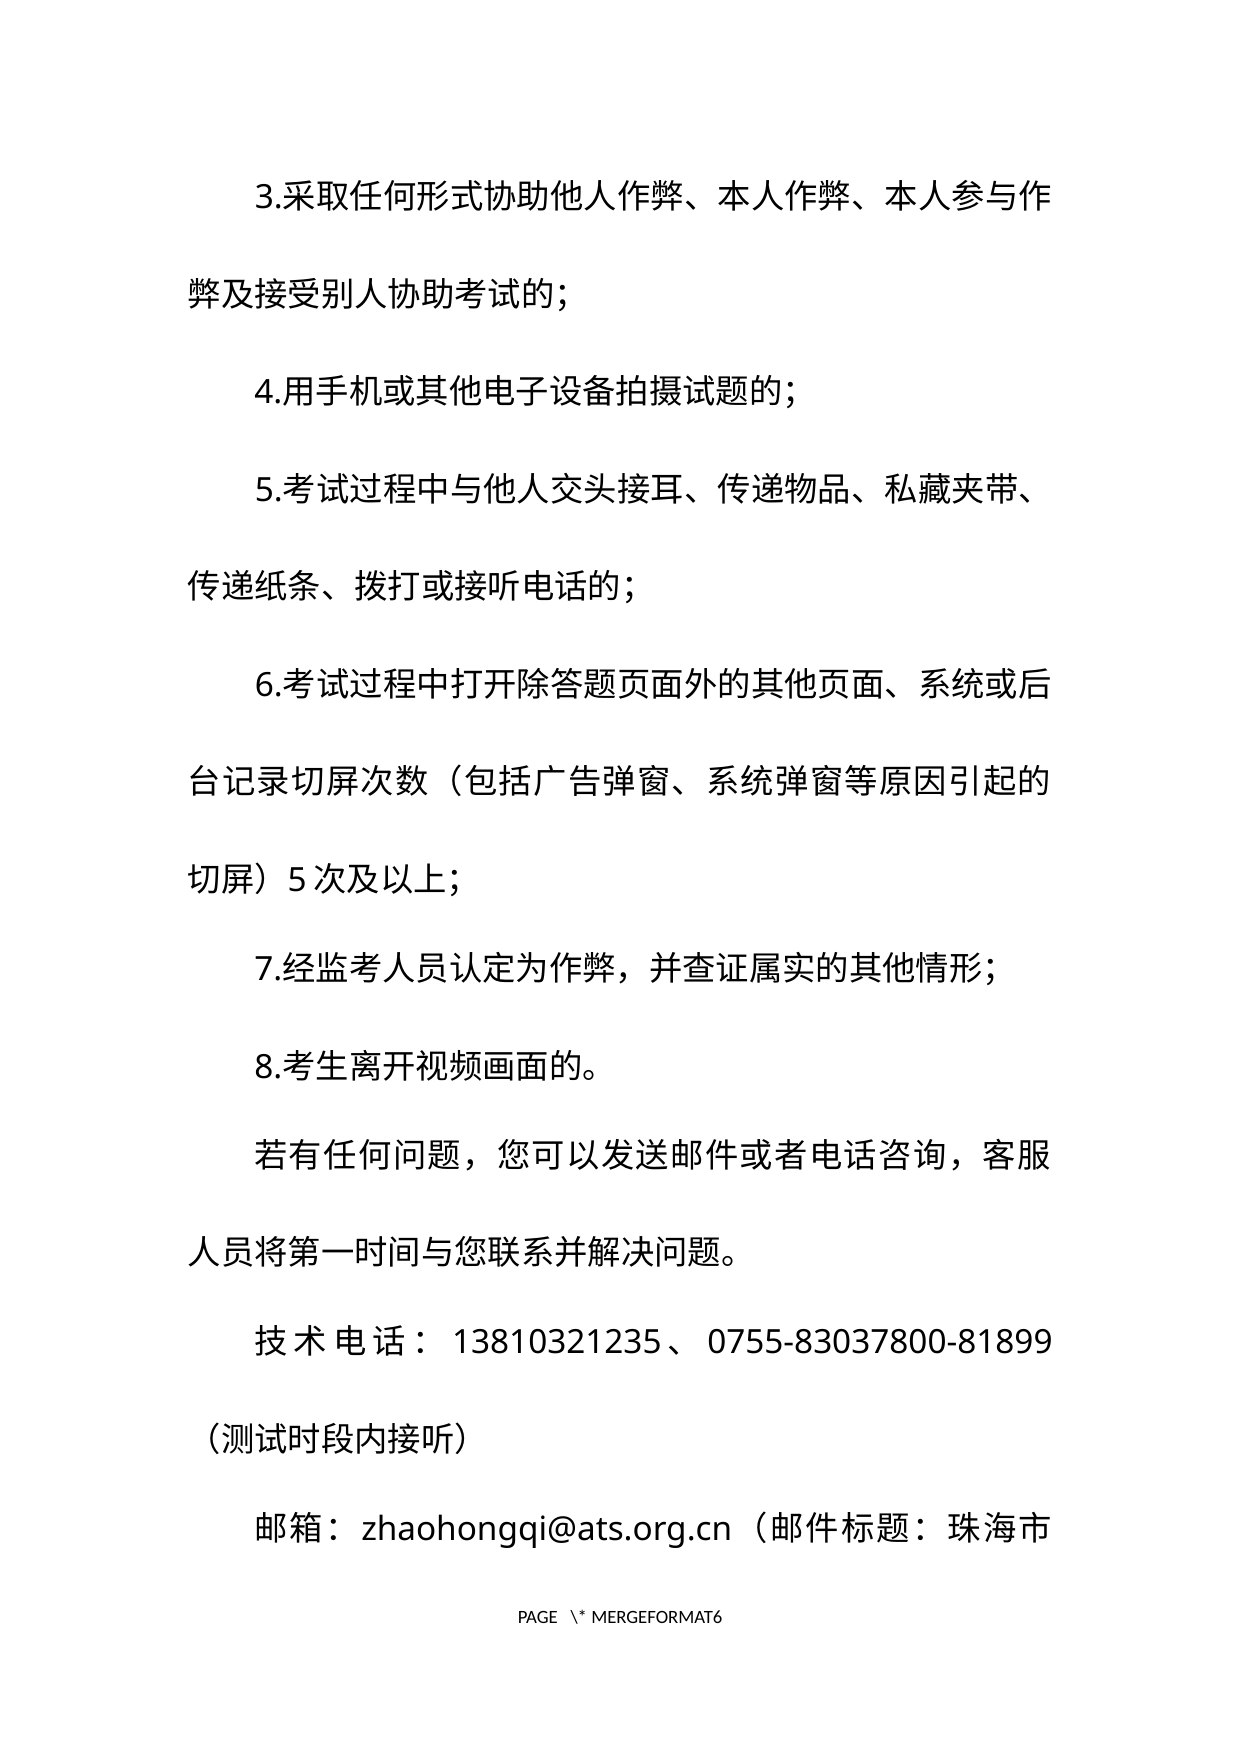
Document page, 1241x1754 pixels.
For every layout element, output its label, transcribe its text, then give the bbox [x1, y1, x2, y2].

text 若有任何问题，您可以发送邮件或者电话咨询，客服人员将第一时间与您联系并解决问题。 [187, 1120, 1053, 1283]
text 7.经监考人员认定为作弊，并查证属实的其他情形； 8.考生离开视频画面的。 [187, 934, 1053, 1096]
text 技术电话：13810321235、0755-83037800-81899（测试时段内接听） [187, 1307, 1053, 1469]
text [187, 162, 1053, 909]
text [187, 1493, 1053, 1558]
